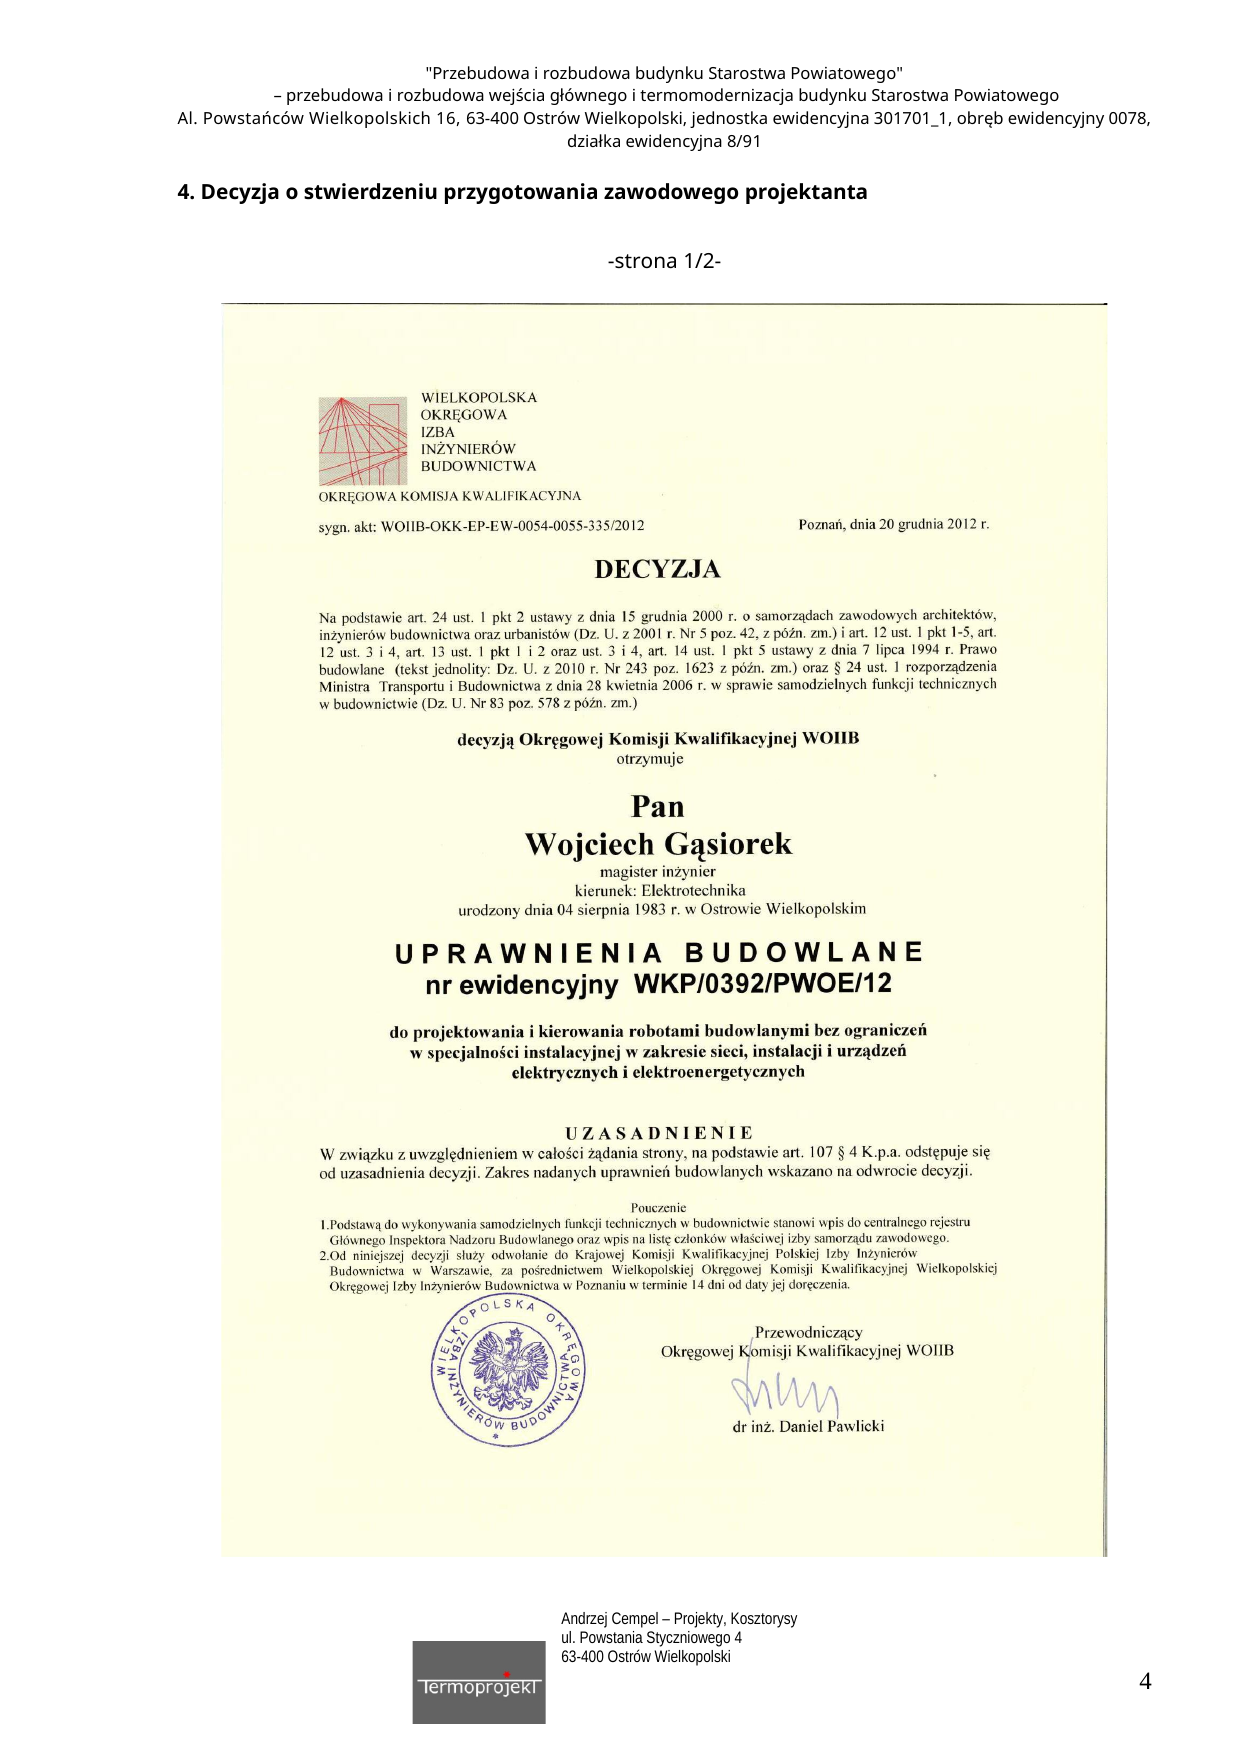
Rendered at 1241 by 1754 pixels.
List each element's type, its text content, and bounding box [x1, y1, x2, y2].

text -strona 1/2- [177, 247, 1152, 275]
subtitle 4. Decyzja o stwierdzeniu przygotowania zawodowego projektanta [177, 177, 1152, 206]
picture [411, 1641, 546, 1723]
picture [221, 303, 1108, 1557]
